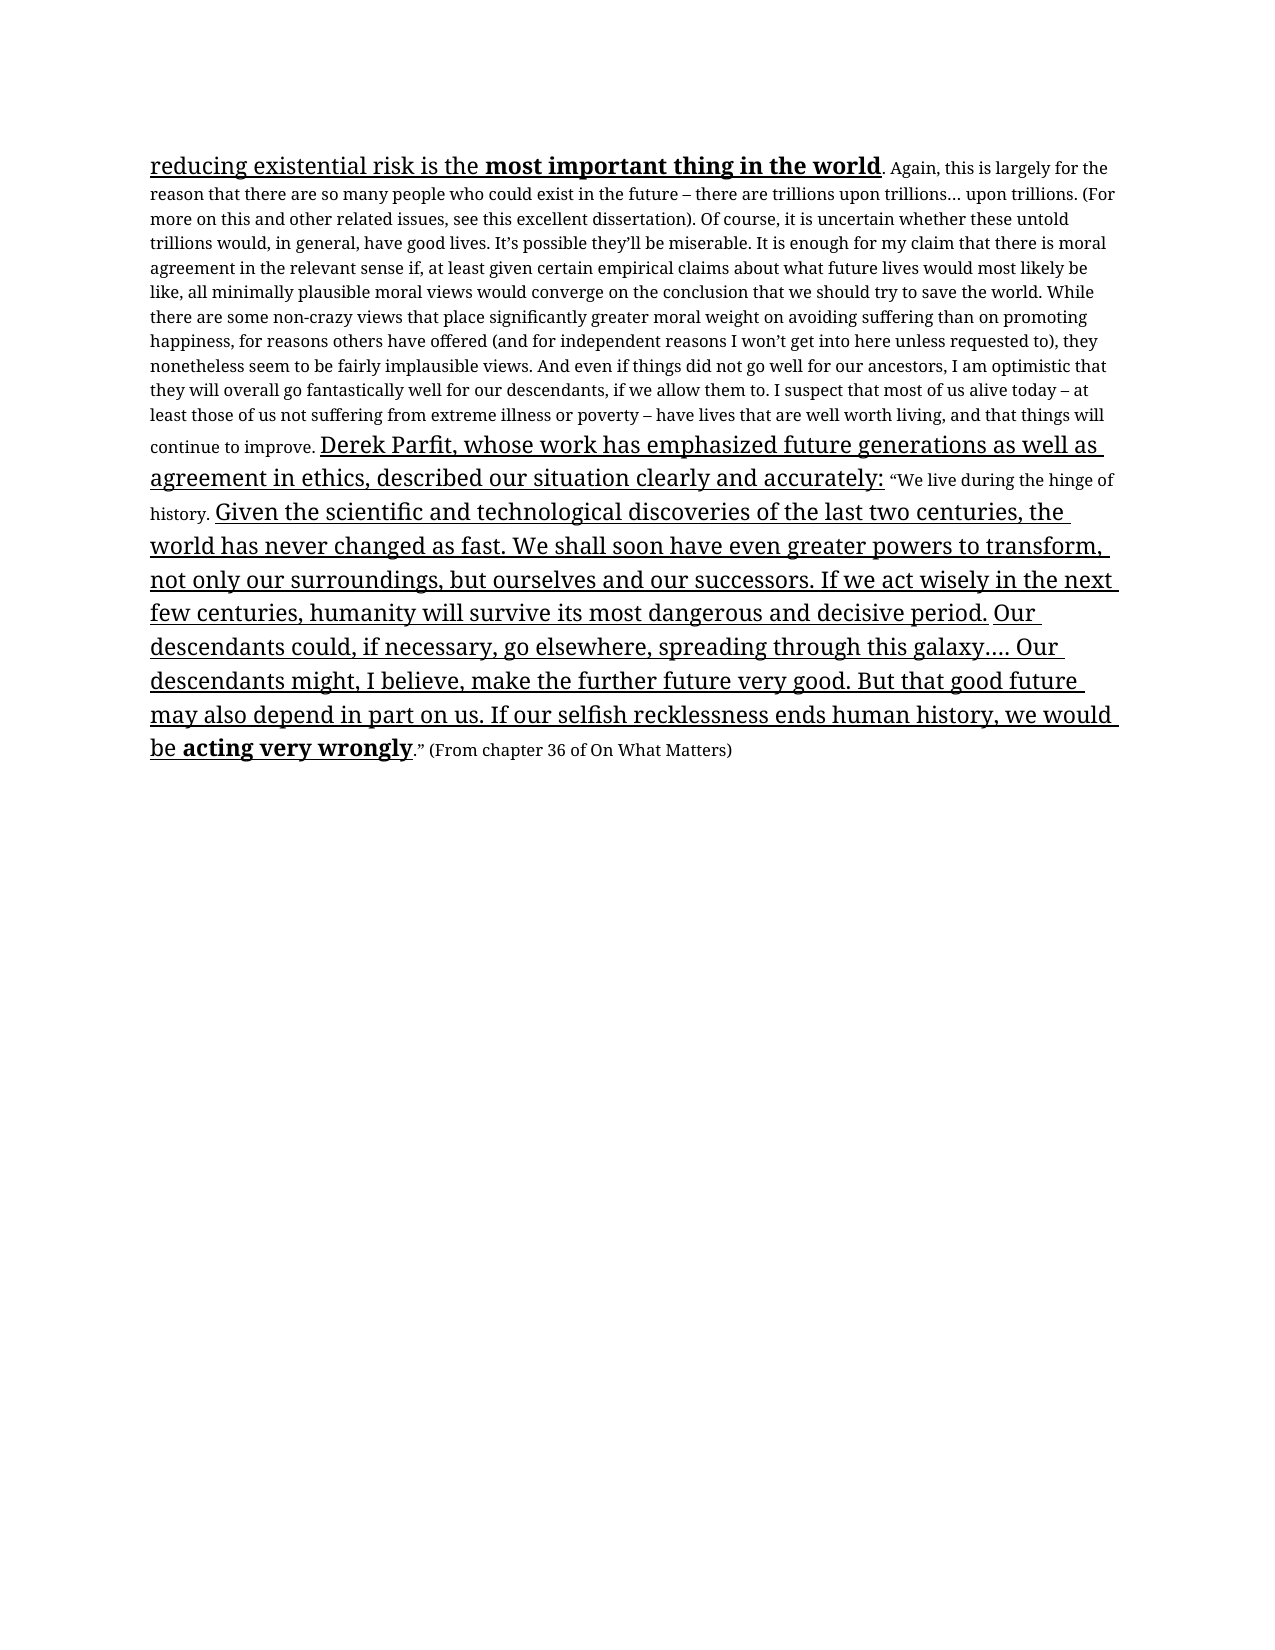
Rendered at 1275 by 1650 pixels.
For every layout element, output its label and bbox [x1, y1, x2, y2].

text [150, 150, 1125, 763]
